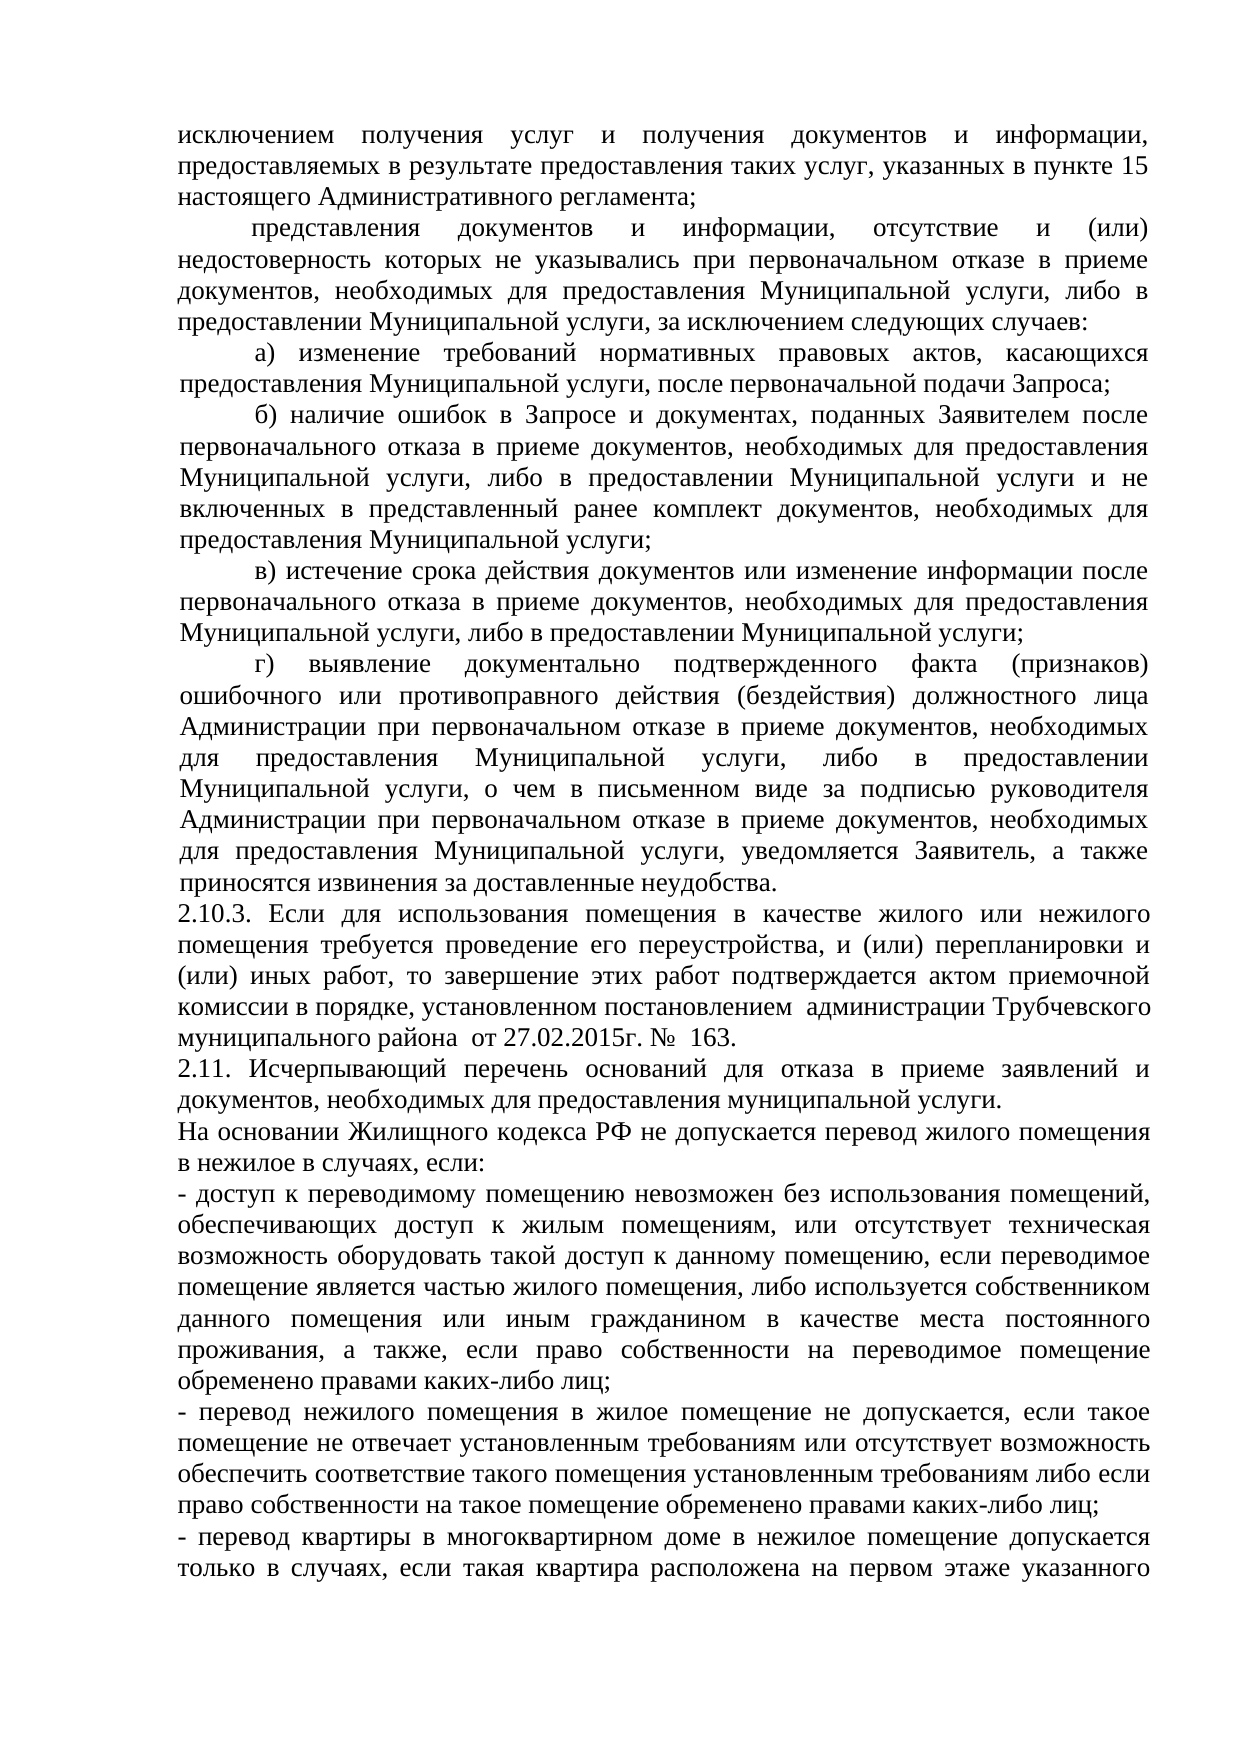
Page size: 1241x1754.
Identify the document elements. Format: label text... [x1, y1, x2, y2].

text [177, 1520, 1152, 1582]
text - перевод нежилого помещения в жилое помещение не допускается, если такое помещение не отвечает установленным требованиям или отсутствует возможность обеспечить соответствие такого помещения установленным требованиям либо если право собственности на такое помещение обременено правами каких-либо лиц; [177, 1395, 1152, 1520]
text 2.11. Исчерпывающий перечень оснований для отказа в приеме заявлений и документов, необходимых для предоставления муниципальной услуги. [177, 1052, 1152, 1115]
text б) наличие ошибок в Запросе и документах, поданных Заявителем после первоначального отказа в приеме документов, необходимых для предоставления Муниципальной услуги, либо в предоставлении Муниципальной услуги и не включенных в представленный ранее комплект документов, необходимых для предоставления Муниципальной услуги; [179, 398, 1149, 554]
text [177, 118, 1149, 212]
text - доступ к переводимому помещению невозможен без использования помещений, обеспечивающих доступ к жилым помещениям, или отсутствует техническая возможность оборудовать такой доступ к данному помещению, если переводимое помещение является частью жилого помещения, либо используется собственником данного помещения или иным гражданином в качестве места постоянного проживания, а также, если право собственности на переводимое помещение обременено правами каких-либо лиц; [177, 1177, 1152, 1395]
text а) изменение требований нормативных правовых актов, касающихся предоставления Муниципальной услуги, после первоначальной подачи Запроса; [179, 336, 1149, 398]
text г) выявление документально подтвержденного факта (признаков) ошибочного или противоправного действия (бездействия) должностного лица Администрации при первоначальном отказе в приеме документов, необходимых для предоставления Муниципальной услуги, либо в предоставлении Муниципальной услуги, о чем в письменном виде за подписью руководителя Администрации при первоначальном отказе в приеме документов, необходимых для предоставления Муниципальной услуги, уведомляется Заявитель, а также приносятся извинения за доставленные неудобства. [179, 648, 1149, 897]
text 2.10.3. Если для использования помещения в качестве жилого или нежилого помещения требуется проведение его переустройства, и (или) перепланировки и (или) иных работ, то завершение этих работ подтверждается актом приемочной комиссии в порядке, установленном постановлением администрации Трубчевского муниципального района от 27.02.2015г. № 163. [177, 897, 1152, 1052]
text в) истечение срока действия документов или изменение информации после первоначального отказа в приеме документов, необходимых для предоставления Муниципальной услуги, либо в предоставлении Муниципальной услуги; [179, 554, 1149, 648]
text На основании Жилищного кодекса РФ не допускается перевод жилого помещения в нежилое в случаях, если: [177, 1115, 1152, 1177]
text представления документов и информации, отсутствие и (или) недостоверность которых не указывались при первоначальном отказе в приеме документов, необходимых для предоставления Муниципальной услуги, либо в предоставлении Муниципальной услуги, за исключением следующих случаев: [177, 212, 1149, 336]
